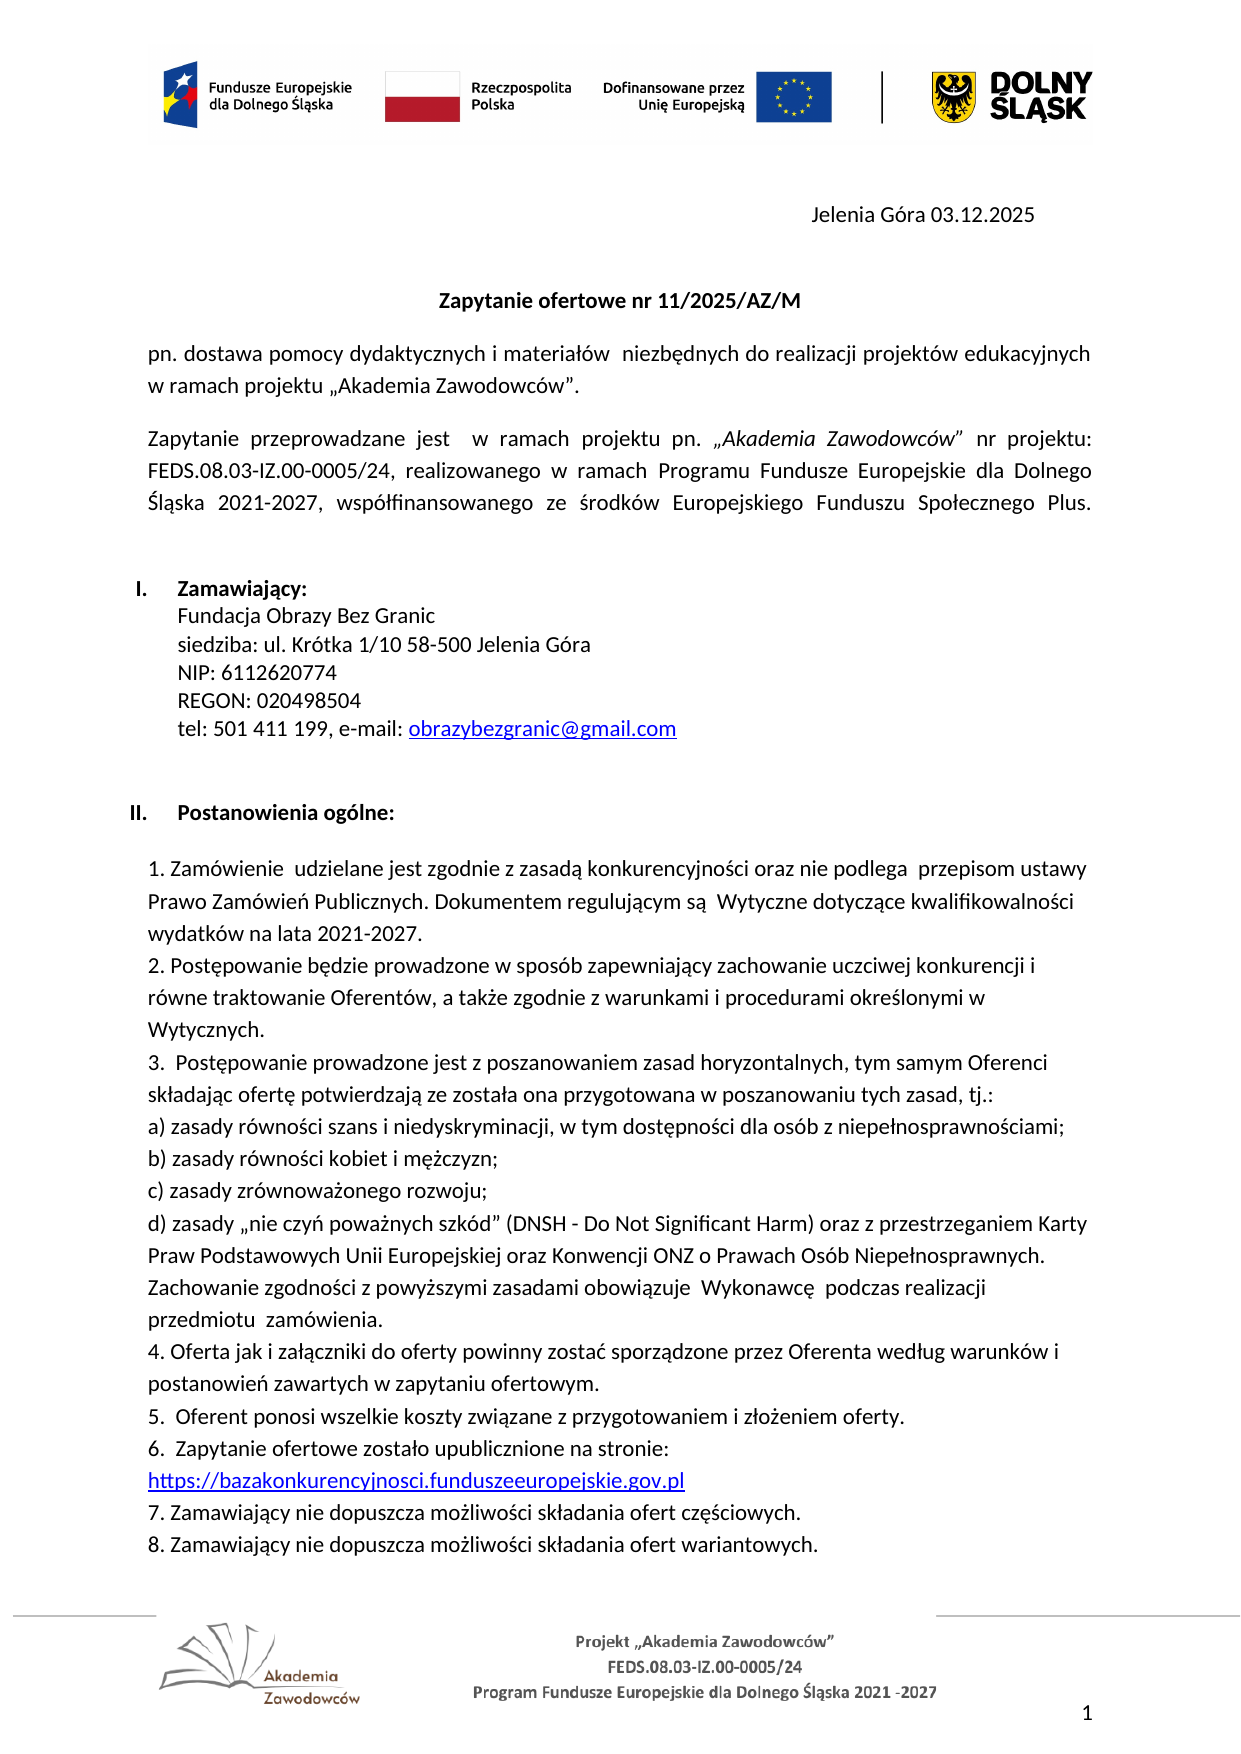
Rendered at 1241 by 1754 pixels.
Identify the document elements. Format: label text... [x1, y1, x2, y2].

text d) zasady „nie czyń poważnych szkód” (DNSH - Do Not Significant Harm) oraz z przestrzeganiem Karty Praw Podstawowych Unii Europejskiej oraz Konwencji ONZ o Prawach Osób Niepełnosprawnych. [148, 1209, 1093, 1269]
list Zamawiający: Fundacja Obrazy Bez Granic siedziba: ul. Krótka 1/10 58-500 Jelenia Góra NIP: 6112620774 REGON: 020498504 tel: 501 411 199, e-mail: obrazybezgranic@gmail.com [148, 574, 1093, 798]
list Postanowienia ogólne: [148, 798, 1093, 827]
text Zapytanie ofertowe nr 11/2025/AZ/M [148, 286, 1093, 314]
text c) zasady zrównoważonego rozwoju; [148, 1176, 1093, 1204]
picture [147, 44, 1093, 145]
picture [156, 1612, 937, 1721]
text a) zasady równości szans i niedyskryminacji, w tym dostępności dla osób z niepełnosprawnościami; [148, 1112, 1093, 1140]
text Zapytanie przeprowadzane jest w ramach projektu pn. „Akademia Zawodowców” nr projektu: FEDS.08.03-IZ.00-0005/24, realizowanego w ramach Programu Fundusze Europejskie dla Dolnego Śląska 2021-2027, współfinansowanego ze środków Europejskiego Funduszu Społecznego Plus. [148, 424, 1093, 549]
text 2. Postępowanie będzie prowadzone w sposób zapewniający zachowanie uczciwej konkurencji i równe traktowanie Oferentów, a także zgodnie z warunkami i procedurami określonymi w Wytycznych. 3. Postępowanie prowadzone jest z poszanowaniem zasad horyzontalnych, tym samym Oferenci składając ofertę potwierdzają ze została ona przygotowana w poszanowaniu tych zasad, tj.: [148, 951, 1093, 1108]
text Jelenia Góra 03.12.2025 [811, 201, 1093, 261]
text 1. Zamówienie udzielane jest zgodnie z zasadą konkurencyjności oraz nie podlega przepisom ustawy Prawo Zamówień Publicznych. Dokumentem regulującym są Wytyczne dotyczące kwalifikowalności wydatków na lata 2021-2027. [148, 854, 1093, 947]
text b) zasady równości kobiet i mężczyzn; [148, 1144, 1093, 1172]
text pn. dostawa pomocy dydaktycznych i materiałów niezbędnych do realizacji projektów edukacyjnych w ramach projektu „Akademia Zawodowców”. [148, 339, 1093, 399]
